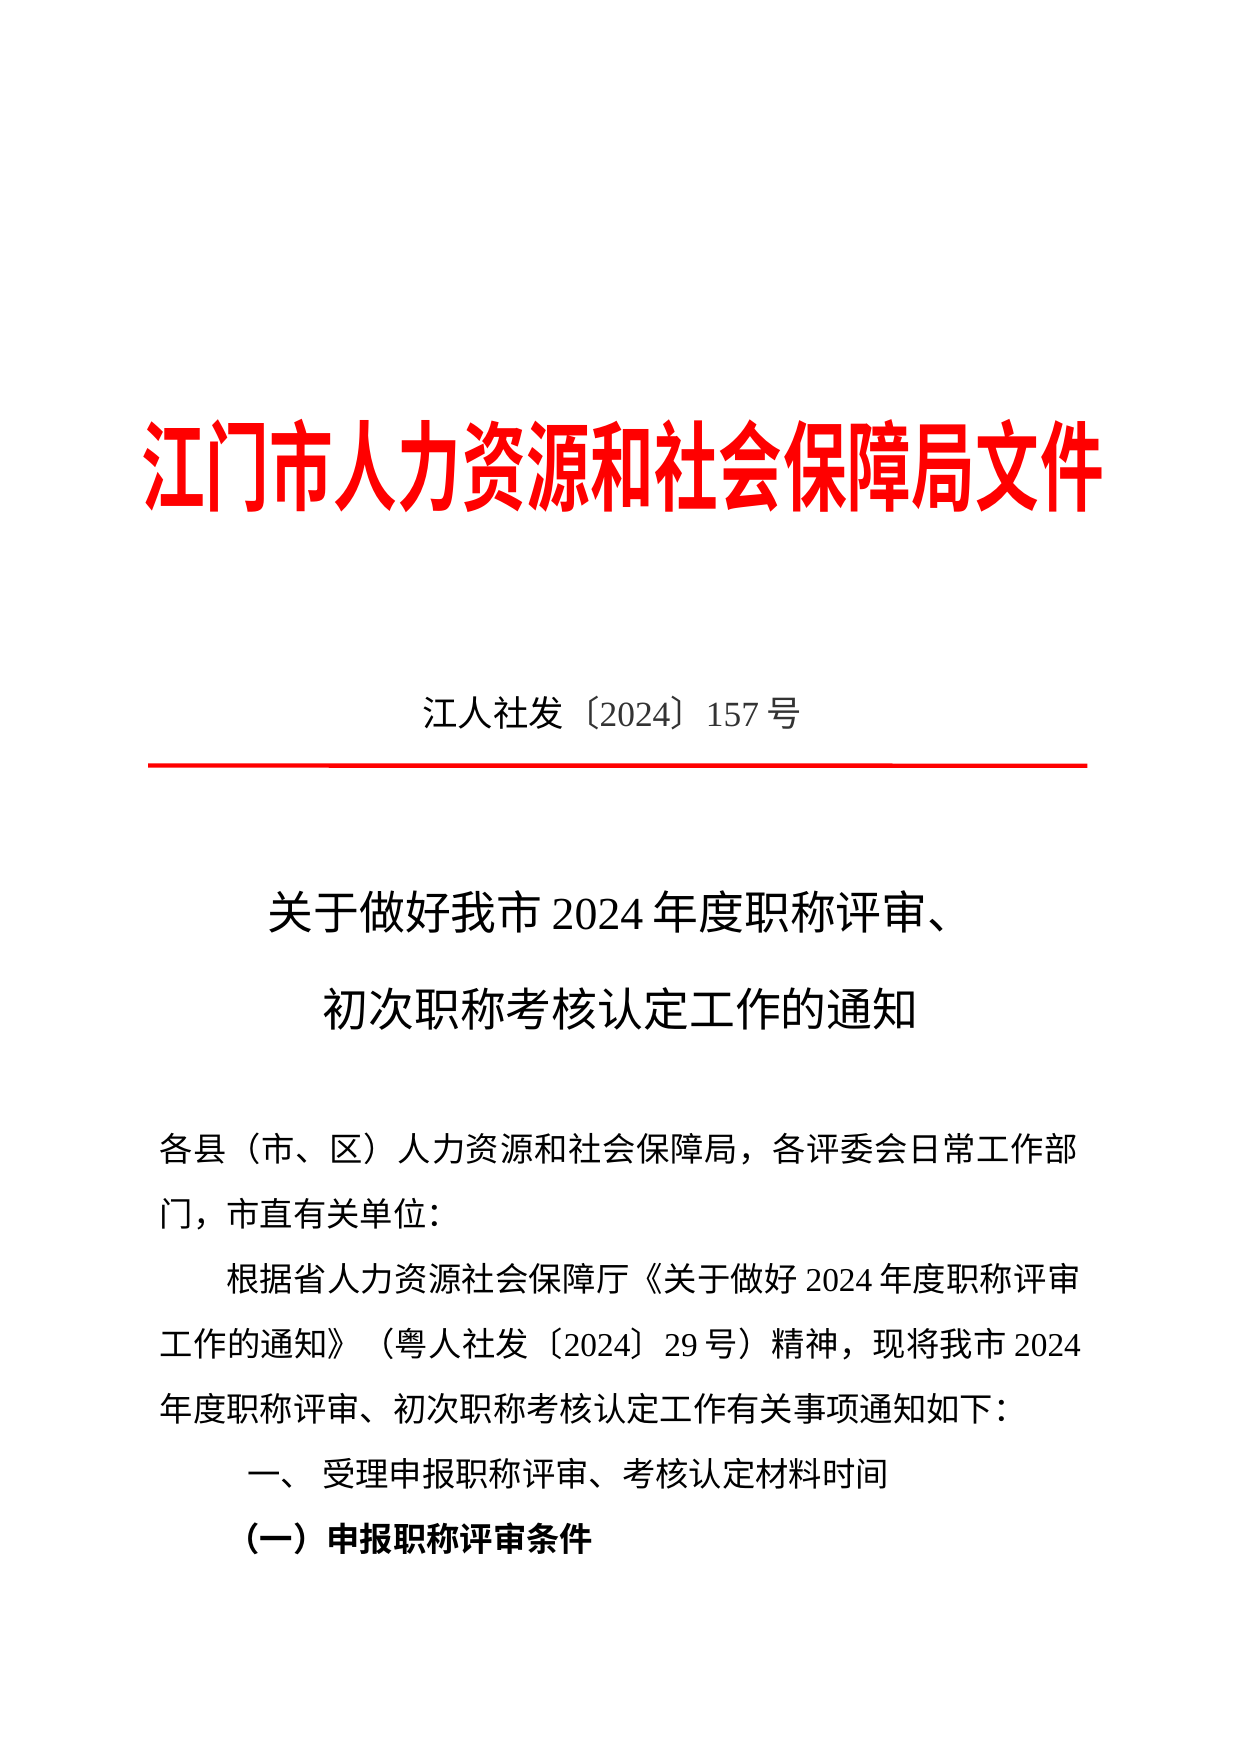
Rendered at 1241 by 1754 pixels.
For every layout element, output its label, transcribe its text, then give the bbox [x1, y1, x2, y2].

text 关于做好我市2024年度职称评审、 [159, 861, 1081, 958]
list 申报职称评审条件 [159, 1504, 1081, 1569]
list 受理申报职称评审、考核认定材料时间 [247, 1439, 1081, 1504]
text 初次职称考核认定工作的通知 [159, 958, 1081, 1056]
text 各县（市、区）人力资源和社会保障局，各评委会日常工作部门，市直有关单位： [159, 1114, 1081, 1244]
text 根据省人力资源社会保障厅《关于做好2024年度职称评审工作的通知》（粤人社发〔2024〕29号）精神，现将我市2024年度职称评审、初次职称考核认定工作有关事项通知如下： [159, 1244, 1081, 1439]
